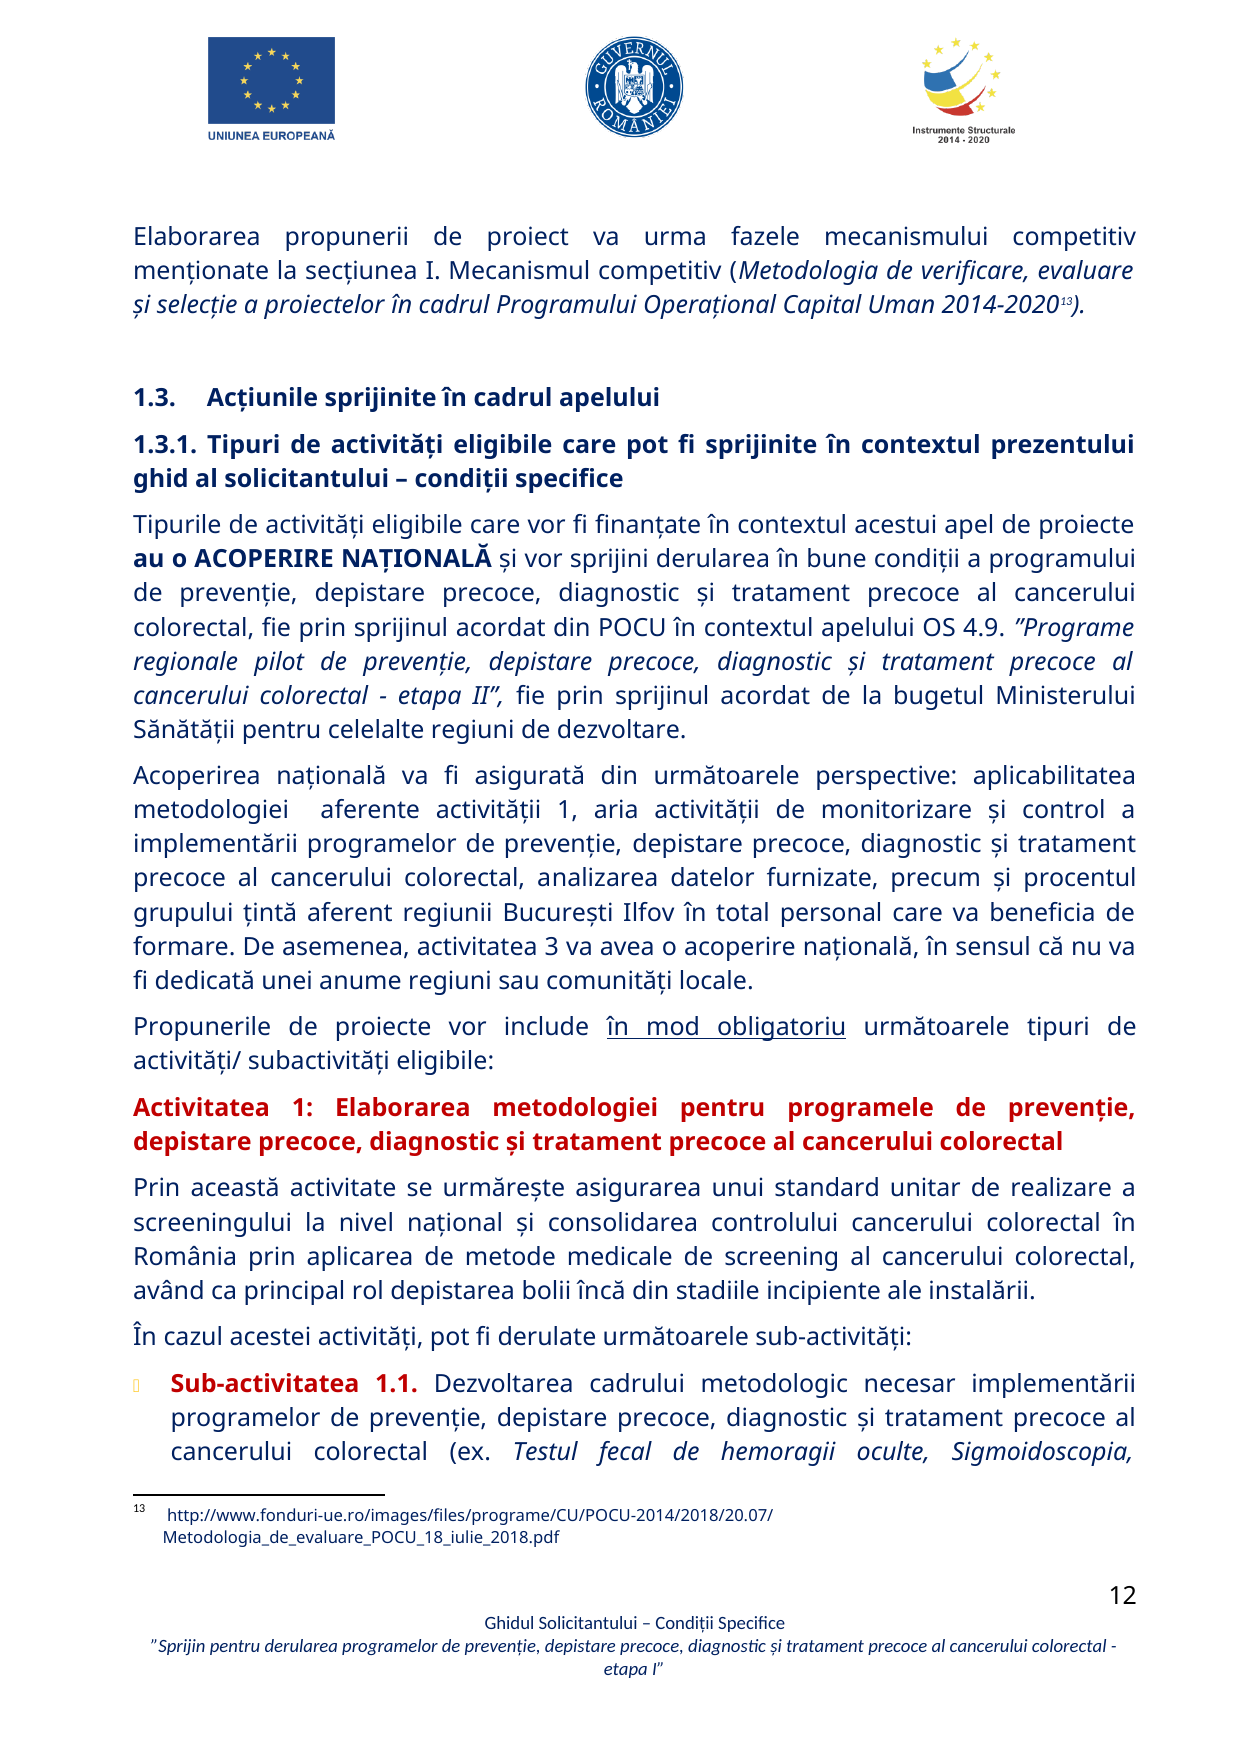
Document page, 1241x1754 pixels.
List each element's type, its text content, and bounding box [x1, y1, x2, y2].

text În cazul acestei activități, pot fi derulate următoarele sub-activități: [133, 1319, 1137, 1353]
text Tipurile de activități eligibile care vor fi finanțate în contextul acestui apel de proiecte au o ACOPERIRE NAȚIONALĂ și vor sprijini derularea în bune condiții a programului de prevenție, depistare precoce, diagnostic și tratament precoce al cancerului colorectal, fie prin sprijinul acordat din POCU în contextul apelului OS 4.9. ”Programe regionale pilot de prevenție, depistare precoce, diagnostic și tratament precoce al cancerului colorectal - etapa II”, fie prin sprijinul acordat de la bugetul Ministerului Sănătății pentru celelalte regiuni de dezvoltare. [133, 507, 1137, 745]
text Acoperirea națională va fi asigurată din următoarele perspective: aplicabilitatea metodologiei aferente activității 1, aria activității de monitorizare și control a implementării programelor de prevenție, depistare precoce, diagnostic și tratament precoce al cancerului colorectal, analizarea datelor furnizate, precum și procentul grupului țintă aferent regiunii București Ilfov în total personal care va beneficia de formare. De asemenea, activitatea 3 va avea o acoperire națională, în sensul că nu va fi dedicată unei anume regiuni sau comunități locale. [133, 758, 1137, 996]
subtitle 1.3. Acțiunile sprijinite în cadrul apelului [133, 380, 1137, 414]
picture [584, 35, 684, 138]
picture [913, 37, 1015, 143]
text Elaborarea propunerii de proiect va urma fazele mecanismului competitiv menționate la secțiunea I. Mecanismul competitiv (Metodologia de verificare, evaluare și selecție a proiectelor în cadrul Programului Operațional Capital Uman 2014-2020). [133, 218, 1137, 321]
text Activitatea 1: Elaborarea metodologiei pentru programele de prevenție, depistare precoce, diagnostic și tratament precoce al cancerului colorectal [133, 1089, 1137, 1158]
text Prin această activitate se urmărește asigurarea unui standard unitar de realizare a screeningului la nivel național și consolidarea controlului cancerului colorectal în România prin aplicarea de metode medicale de screening al cancerului colorectal, având ca principal rol depistarea bolii încă din stadiile incipiente ale instalării. [133, 1170, 1137, 1306]
subtitle 1.3.1. Tipuri de activități eligibile care pot fi sprijinite în contextul prezentului ghid al solicitantului – condiții specifice [133, 426, 1137, 494]
picture [208, 37, 335, 140]
text Propunerile de proiecte vor include în mod obligatoriu următoarele tipuri de activități/ subactivități eligibile: [133, 1009, 1137, 1077]
